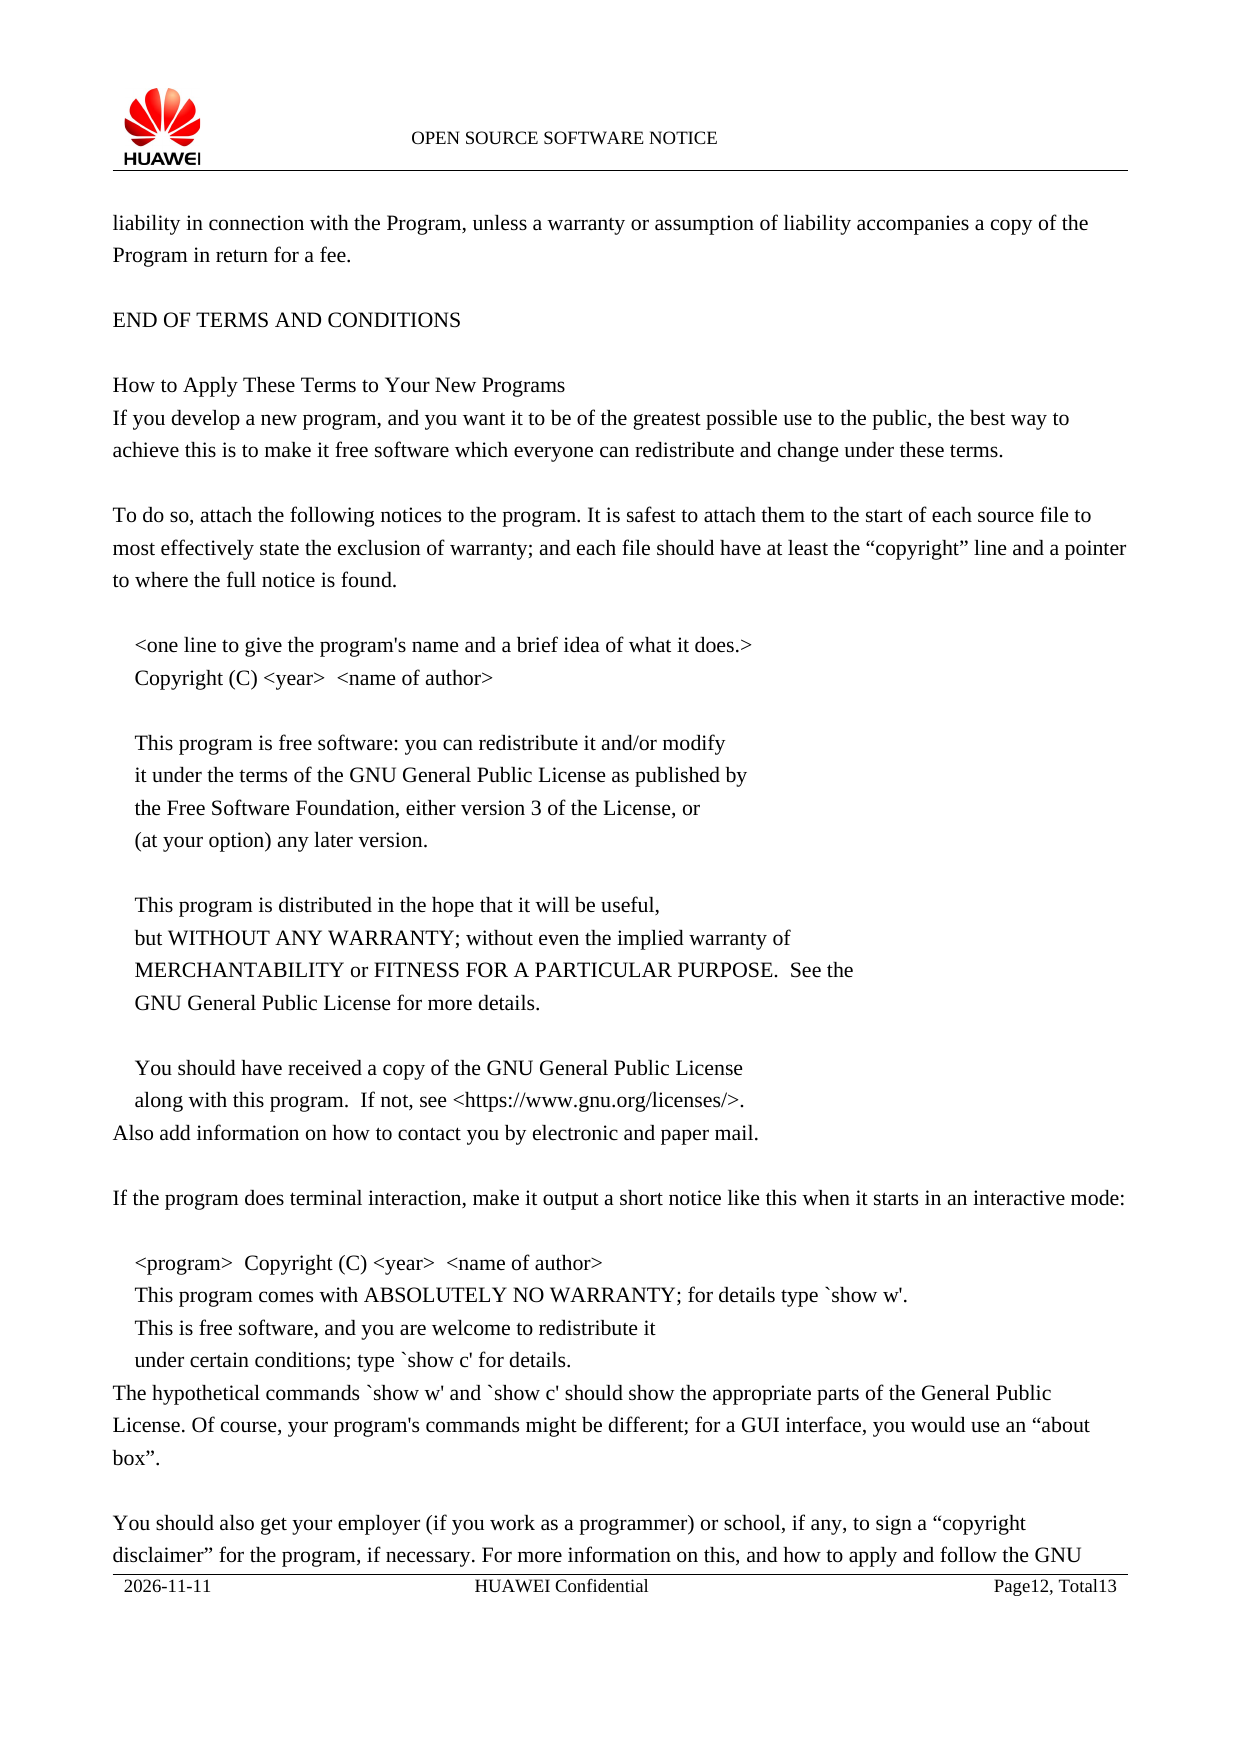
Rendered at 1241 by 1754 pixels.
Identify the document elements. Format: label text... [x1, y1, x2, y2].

picture [124, 88, 201, 165]
